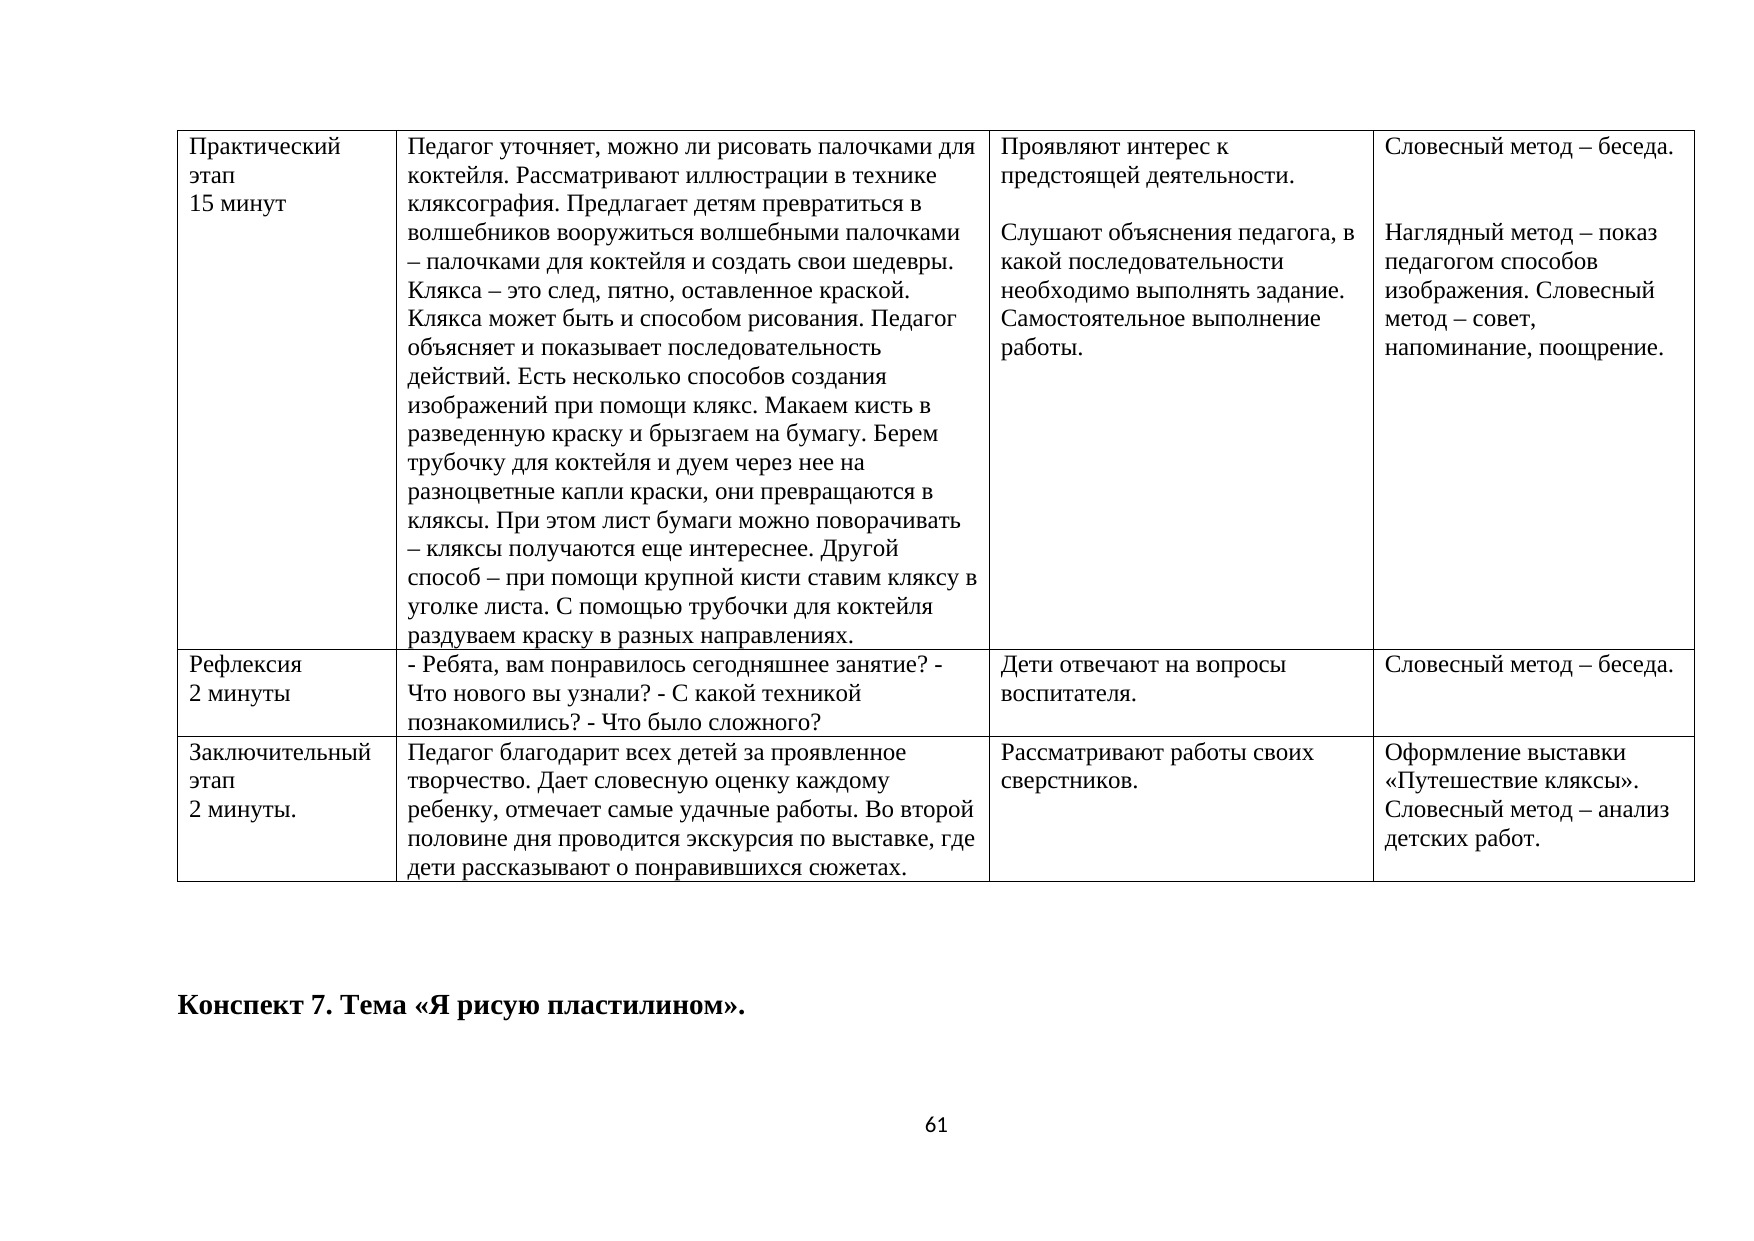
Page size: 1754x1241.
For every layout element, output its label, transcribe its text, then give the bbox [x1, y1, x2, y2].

table_cell Педагог благодарит всех детей за проявленное творчество. Дает словесную оценку каждому ребенку, отмечает самые удачные работы. Во второй половине дня проводится экскурсия по выставке, где дети рассказывают о понравившихся сюжетах. [397, 737, 989, 881]
text Конспект 7. Тема «Я рисую пластилином». [177, 987, 1695, 1021]
table_cell Практический этап 15 минут [178, 131, 396, 648]
table_cell Оформление выставки «Путешествие кляксы». Словесный метод – анализ детских работ. [1374, 737, 1694, 881]
table_cell Проявляют интерес к предстоящей деятельности. Слушают объяснения педагога, в какой последовательности необходимо выполнять задание. Самостоятельное выполнение работы. [990, 131, 1373, 648]
table_cell Словесный метод – беседа. [1374, 650, 1694, 736]
table_cell Педагог уточняет, можно ли рисовать палочками для коктейля. Рассматривают иллюстрации в технике кляксография. Предлагает детям превратиться в волшебников вооружиться волшебными палочками – палочками для коктейля и создать свои шедевры. Клякса – это след, пятно, оставленное краской. Клякса может быть и способом рисования. Педагог объясняет и показывает последовательность действий. Есть несколько способов создания изображений при помощи клякс. Макаем кисть в разведенную краску и брызгаем на бумагу. Берем трубочку для коктейля и дуем через нее на разноцветные капли краски, они превращаются в кляксы. При этом лист бумаги можно поворачивать – кляксы получаются еще интереснее. Другой способ – при помощи крупной кисти ставим кляксу в уголке листа. С помощью трубочки для коктейля раздуваем краску в разных направлениях. [397, 131, 989, 648]
table_cell Словесный метод – беседа. Наглядный метод – показ педагогом способов изображения. Словесный метод – совет, напоминание, поощрение. [1374, 131, 1694, 648]
table_cell Заключительный этап 2 минуты. [178, 737, 396, 881]
table_cell - Ребята, вам понравилось сегодняшнее занятие? - Что нового вы узнали? - С какой техникой познакомились? - Что было сложного? [397, 650, 989, 736]
table_cell Рассматривают работы своих сверстников. [990, 737, 1373, 881]
table_cell Дети отвечают на вопросы воспитателя. [990, 650, 1373, 736]
table_cell Рефлексия 2 минуты [178, 650, 396, 736]
